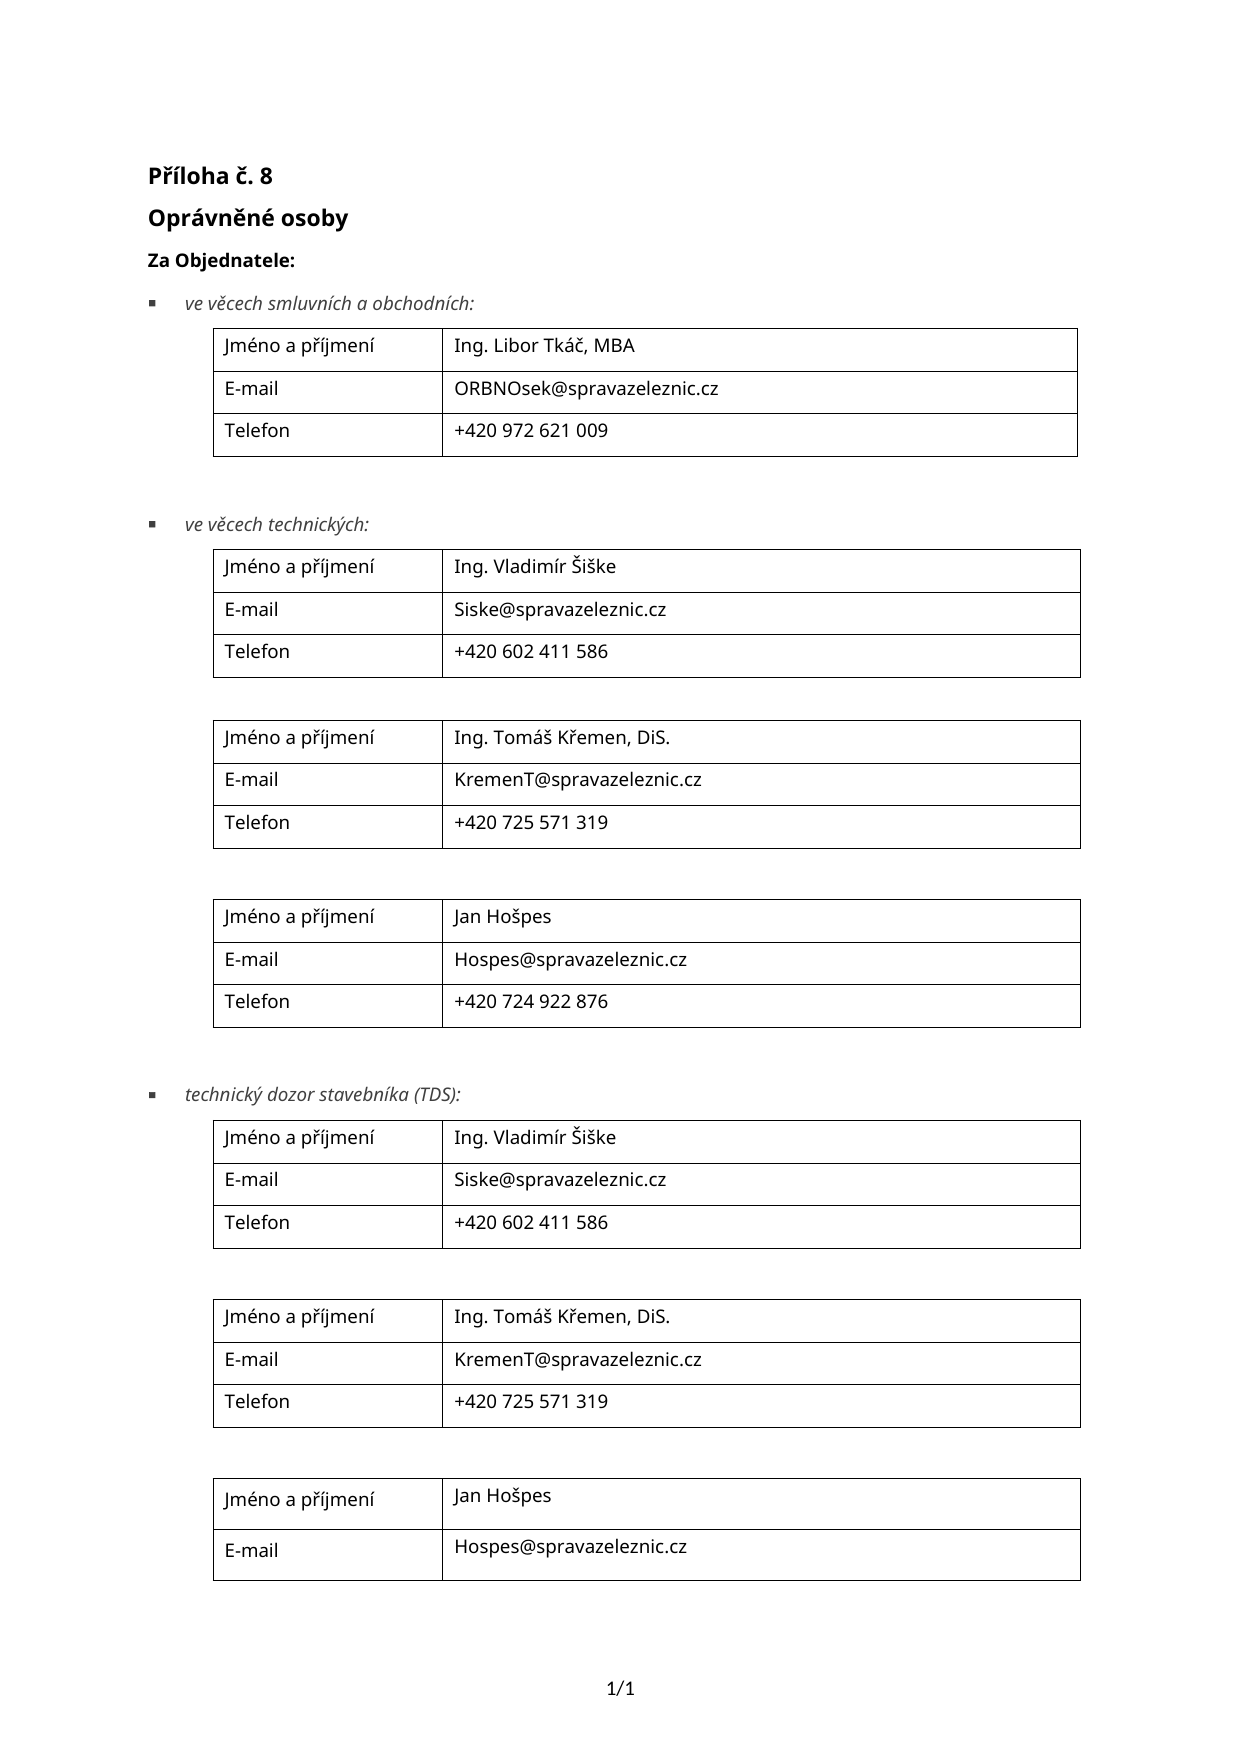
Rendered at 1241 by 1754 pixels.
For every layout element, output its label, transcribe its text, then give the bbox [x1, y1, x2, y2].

subtitle ve věcech technických: [148, 507, 1093, 536]
table_cell E-mail [214, 1164, 442, 1205]
table_header Jan Hošpes [443, 900, 1080, 942]
table_cell KremenT@spravazeleznic.cz [443, 1343, 1080, 1384]
table_cell Telefon [214, 985, 442, 1027]
table_cell E-mail [214, 764, 442, 805]
table_cell +420 725 571 319 [443, 806, 1080, 848]
table_cell E-mail [214, 372, 442, 413]
table_cell +420 725 571 319 [443, 1385, 1080, 1427]
table_cell Siske@spravazeleznic.cz [443, 593, 1080, 634]
text Příloha č. 8 [148, 161, 1093, 190]
table_cell Telefon [214, 1206, 442, 1248]
table_header Jméno a příjmení [214, 329, 442, 371]
table_cell Telefon [214, 1385, 442, 1427]
table_cell E-mail [214, 1343, 442, 1384]
table_header Jméno a příjmení [214, 721, 442, 762]
table_header Jan Hošpes [443, 1479, 1080, 1529]
table_cell +420 602 411 586 [443, 635, 1080, 677]
text Za Objednatele: [148, 244, 1093, 274]
table_cell Hospes@spravazeleznic.cz [443, 943, 1080, 984]
subtitle ve věcech smluvních a obchodních: [148, 286, 1093, 315]
table_cell Siske@spravazeleznic.cz [443, 1164, 1080, 1205]
table_header Ing. Vladimír Šiške [443, 550, 1080, 592]
table_cell E-mail [214, 593, 442, 634]
table_header Ing. Tomáš Křemen, DiS. [443, 721, 1080, 762]
table_cell KremenT@spravazeleznic.cz [443, 764, 1080, 805]
table_header Jméno a příjmení [214, 1479, 442, 1529]
subtitle technický dozor stavebníka (TDS): [148, 1078, 1093, 1107]
table_cell +420 602 411 586 [443, 1206, 1080, 1248]
table_header Jméno a příjmení [214, 550, 442, 592]
table_cell ORBNOsek@spravazeleznic.cz [443, 372, 1077, 413]
table_header Ing. Vladimír Šiške [443, 1121, 1080, 1162]
text Oprávněné osoby [148, 203, 1093, 232]
table_cell Telefon [214, 806, 442, 848]
table_header Ing. Libor Tkáč, MBA [443, 329, 1077, 371]
table_cell Telefon [214, 635, 442, 677]
table_header Jméno a příjmení [214, 1121, 442, 1162]
table_header Ing. Tomáš Křemen, DiS. [443, 1300, 1080, 1342]
table_cell +420 724 922 876 [443, 985, 1080, 1027]
table_cell Telefon [214, 414, 442, 456]
table_header Jméno a příjmení [214, 900, 442, 942]
table_cell E-mail [214, 943, 442, 984]
table_cell Hospes@spravazeleznic.cz [443, 1530, 1080, 1580]
table_header Jméno a příjmení [214, 1300, 442, 1342]
table_cell +420 972 621 009 [443, 414, 1077, 456]
table_cell E-mail [214, 1530, 442, 1580]
